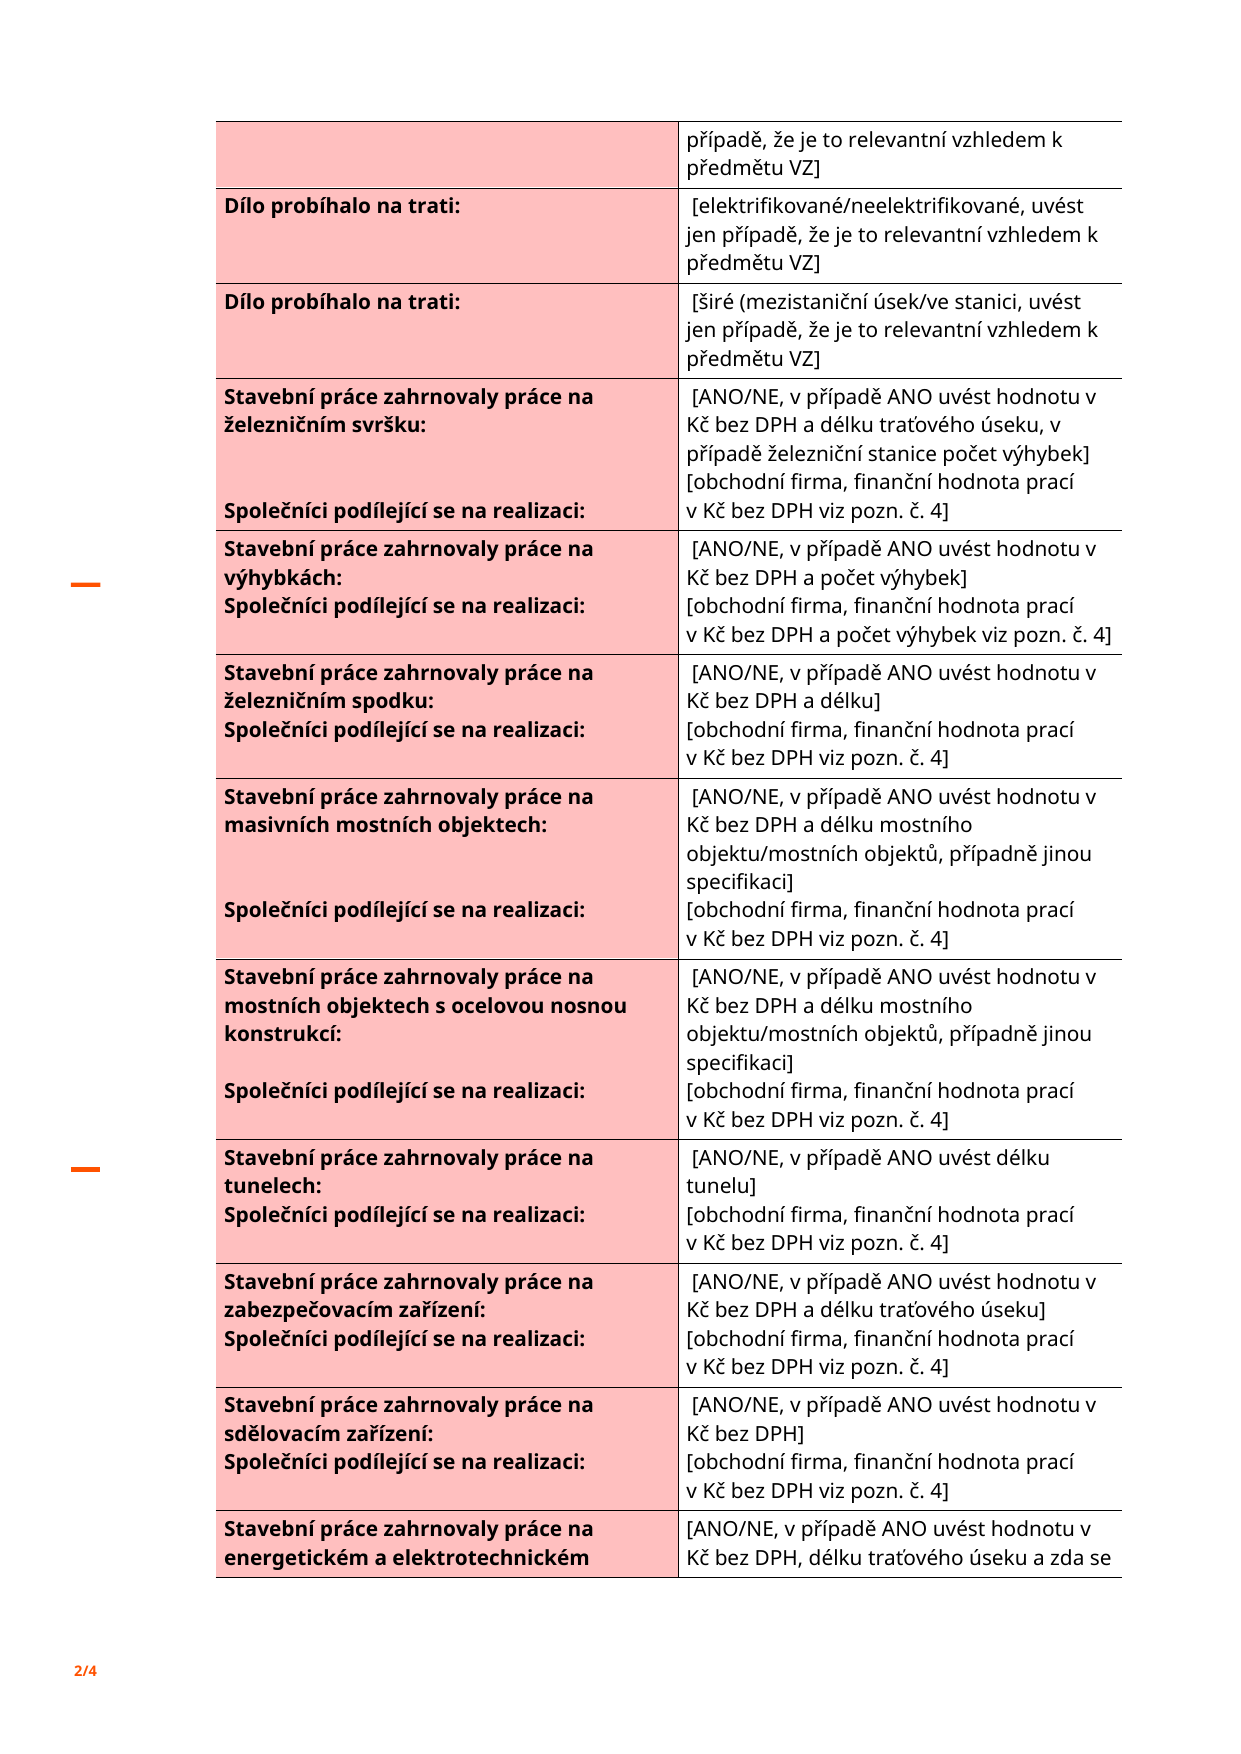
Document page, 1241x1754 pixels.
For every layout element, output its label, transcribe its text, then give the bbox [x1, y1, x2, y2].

table_cell [ANO/NE, v případě ANO uvést hodnotu v Kč bez DPH a délku] [obchodní firma, finanční hodnota prací v Kč bez DPH viz pozn. č. 4] [679, 655, 1122, 778]
table_cell Stavební práce zahrnovaly práce na masivních mostních objektech: Společníci podílející se na realizaci: [216, 779, 678, 958]
table_cell [ANO/NE, v případě ANO uvést hodnotu v Kč bez DPH a počet výhybek] [obchodní firma, finanční hodnota prací v Kč bez DPH a počet výhybek viz pozn. č. 4] [679, 531, 1122, 654]
table_cell [ANO/NE, v případě ANO uvést hodnotu v Kč bez DPH] [obchodní firma, finanční hodnota prací v Kč bez DPH viz pozn. č. 4] [679, 1388, 1122, 1510]
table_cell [216, 1511, 678, 1577]
table_cell [ANO/NE, v případě ANO uvést hodnotu v Kč bez DPH a délku mostního objektu/mostních objektů, případně jinou specifikaci] [obchodní firma, finanční hodnota prací v Kč bez DPH viz pozn. č. 4] [679, 779, 1122, 958]
table_cell Stavební práce zahrnovaly práce na výhybkách: Společníci podílející se na realizaci: [216, 531, 678, 654]
table_cell Dílo probíhalo na trati: [216, 189, 678, 283]
table_cell Stavební práce zahrnovaly práce na tunelech: Společníci podílející se na realizaci: [216, 1140, 678, 1263]
table_cell Stavební práce zahrnovaly práce na zabezpečovacím zařízení: Společníci podílející se na realizaci: [216, 1264, 678, 1387]
table_cell [ANO/NE, v případě ANO uvést délku tunelu] [obchodní firma, finanční hodnota prací v Kč bez DPH viz pozn. č. 4] [679, 1140, 1122, 1263]
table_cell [679, 122, 1122, 187]
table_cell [216, 122, 678, 187]
table_cell Stavební práce zahrnovaly práce na mostních objektech s ocelovou nosnou konstrukcí: Společníci podílející se na realizaci: [216, 960, 678, 1139]
table_cell Dílo probíhalo na trati: [216, 284, 678, 378]
table_cell [ANO/NE, v případě ANO uvést hodnotu v Kč bez DPH a délku traťového úseku, v případě železniční stanice počet výhybek] [obchodní firma, finanční hodnota prací v Kč bez DPH viz pozn. č. 4] [679, 379, 1122, 530]
table_cell [ANO/NE, v případě ANO uvést hodnotu v Kč bez DPH a délku mostního objektu/mostních objektů, případně jinou specifikaci] [obchodní firma, finanční hodnota prací v Kč bez DPH viz pozn. č. 4] [679, 960, 1122, 1139]
table_cell [ANO/NE, v případě ANO uvést hodnotu v Kč bez DPH a délku traťového úseku] [obchodní firma, finanční hodnota prací v Kč bez DPH viz pozn. č. 4] [679, 1264, 1122, 1387]
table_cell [679, 1511, 1122, 1577]
table_cell Stavební práce zahrnovaly práce na sdělovacím zařízení: Společníci podílející se na realizaci: [216, 1388, 678, 1510]
table_cell Stavební práce zahrnovaly práce na železničním svršku: Společníci podílející se na realizaci: [216, 379, 678, 530]
table_cell [širé (mezistaniční úsek/ve stanici, uvést jen případě, že je to relevantní vzhledem k předmětu VZ] [679, 284, 1122, 378]
table_cell Stavební práce zahrnovaly práce na železničním spodku: Společníci podílející se na realizaci: [216, 655, 678, 778]
table_cell [elektrifikované/neelektrifikované, uvést jen případě, že je to relevantní vzhledem k předmětu VZ] [679, 189, 1122, 283]
